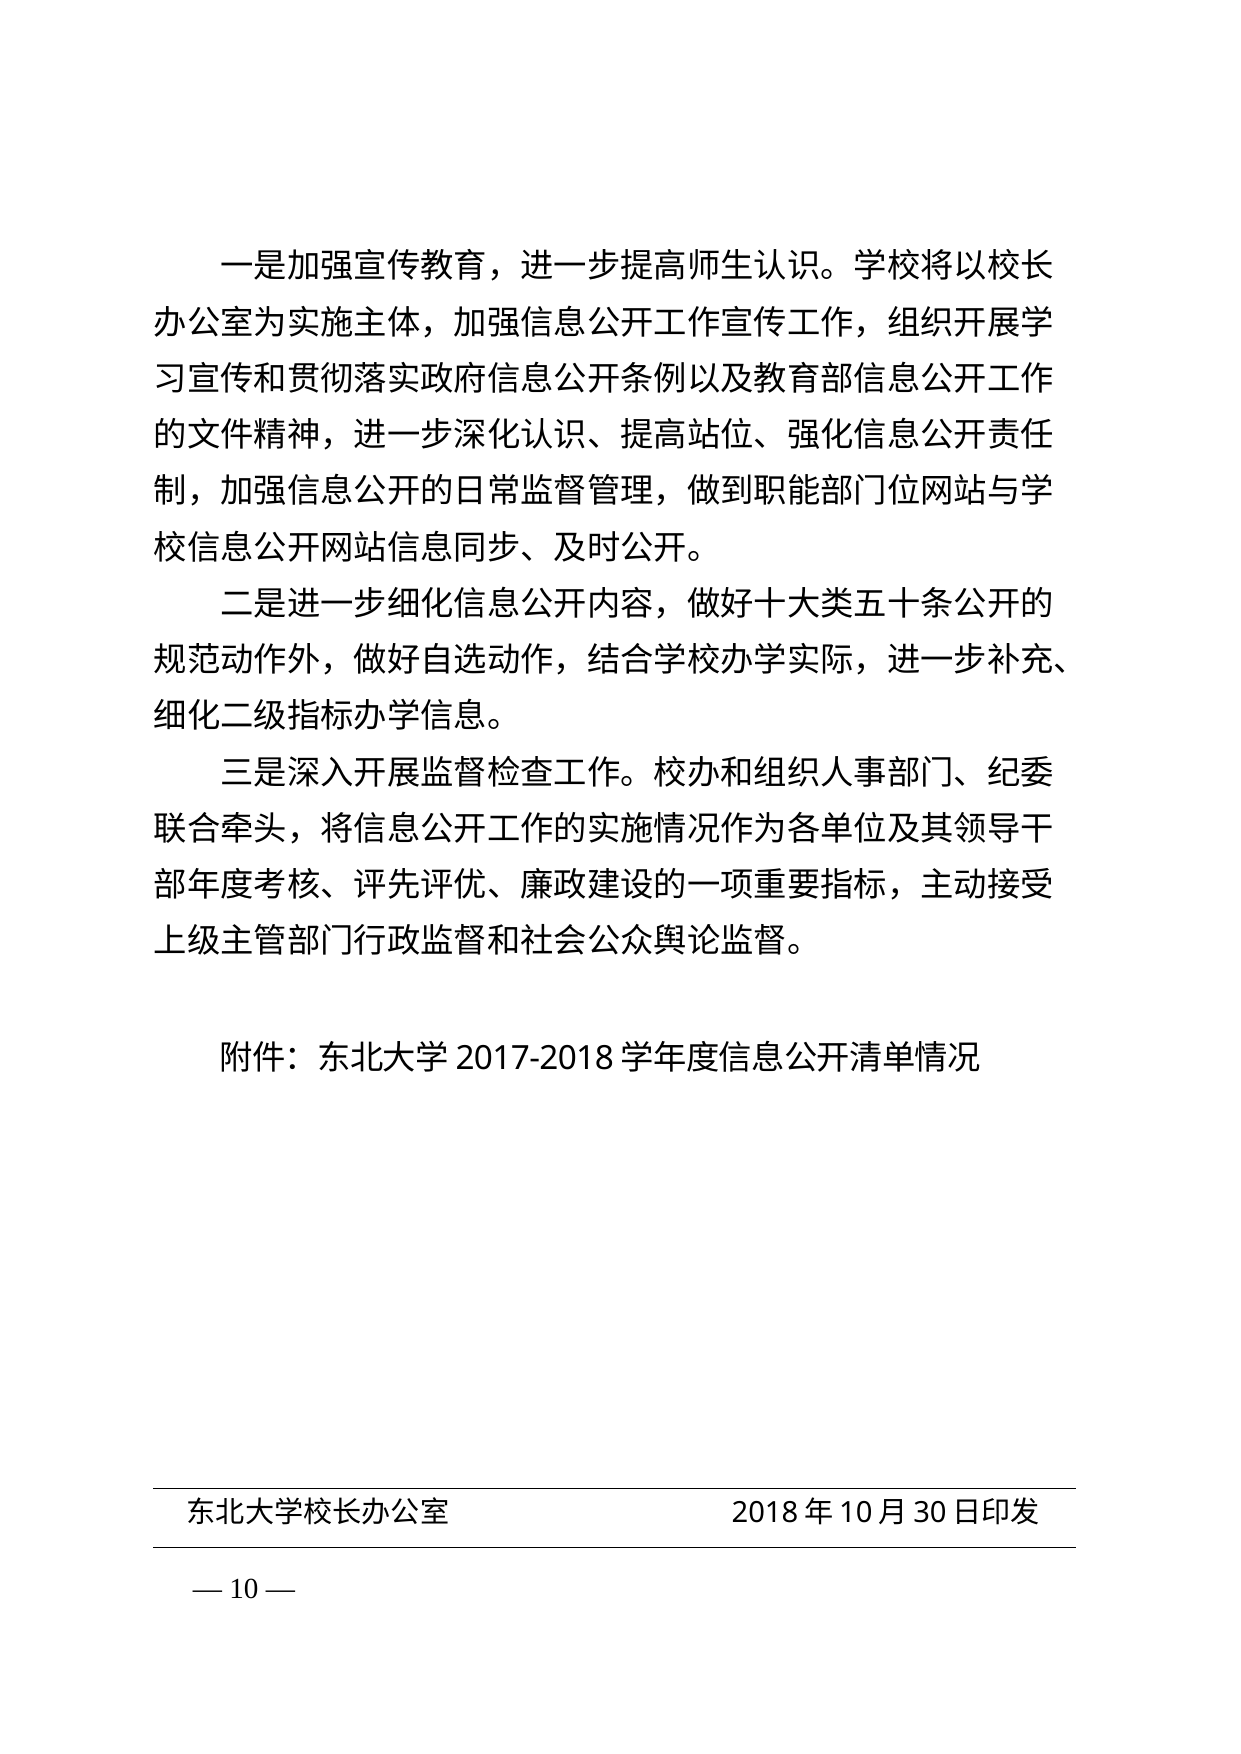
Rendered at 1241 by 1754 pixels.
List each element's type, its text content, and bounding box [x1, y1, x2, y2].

text 二是进一步细化信息公开内容，做好十大类五十条公开的规范动作外，做好自选动作，结合学校办学实际，进一步补充、细化二级指标办学信息。 [153, 570, 1075, 739]
text 一是加强宣传教育，进一步提高师生认识。学校将以校长办公室为实施主体，加强信息公开工作宣传工作，组织开展学习宣传和贯彻落实政府信息公开条例以及教育部信息公开工作的文件精神，进一步深化认识、提高站位、强化信息公开责任制，加强信息公开的日常监督管理，做到职能部门位网站与学校信息公开网站信息同步、及时公开。 [153, 233, 1075, 570]
text 附件：东北大学2017-2018学年度信息公开清单情况 [153, 1022, 1072, 1081]
text 三是深入开展监督检查工作。校办和组织人事部门、纪委联合牵头，将信息公开工作的实施情况作为各单位及其领导干部年度考核、评先评优、廉政建设的一项重要指标，主动接受上级主管部门行政监督和社会公众舆论监督。 [153, 739, 1075, 964]
